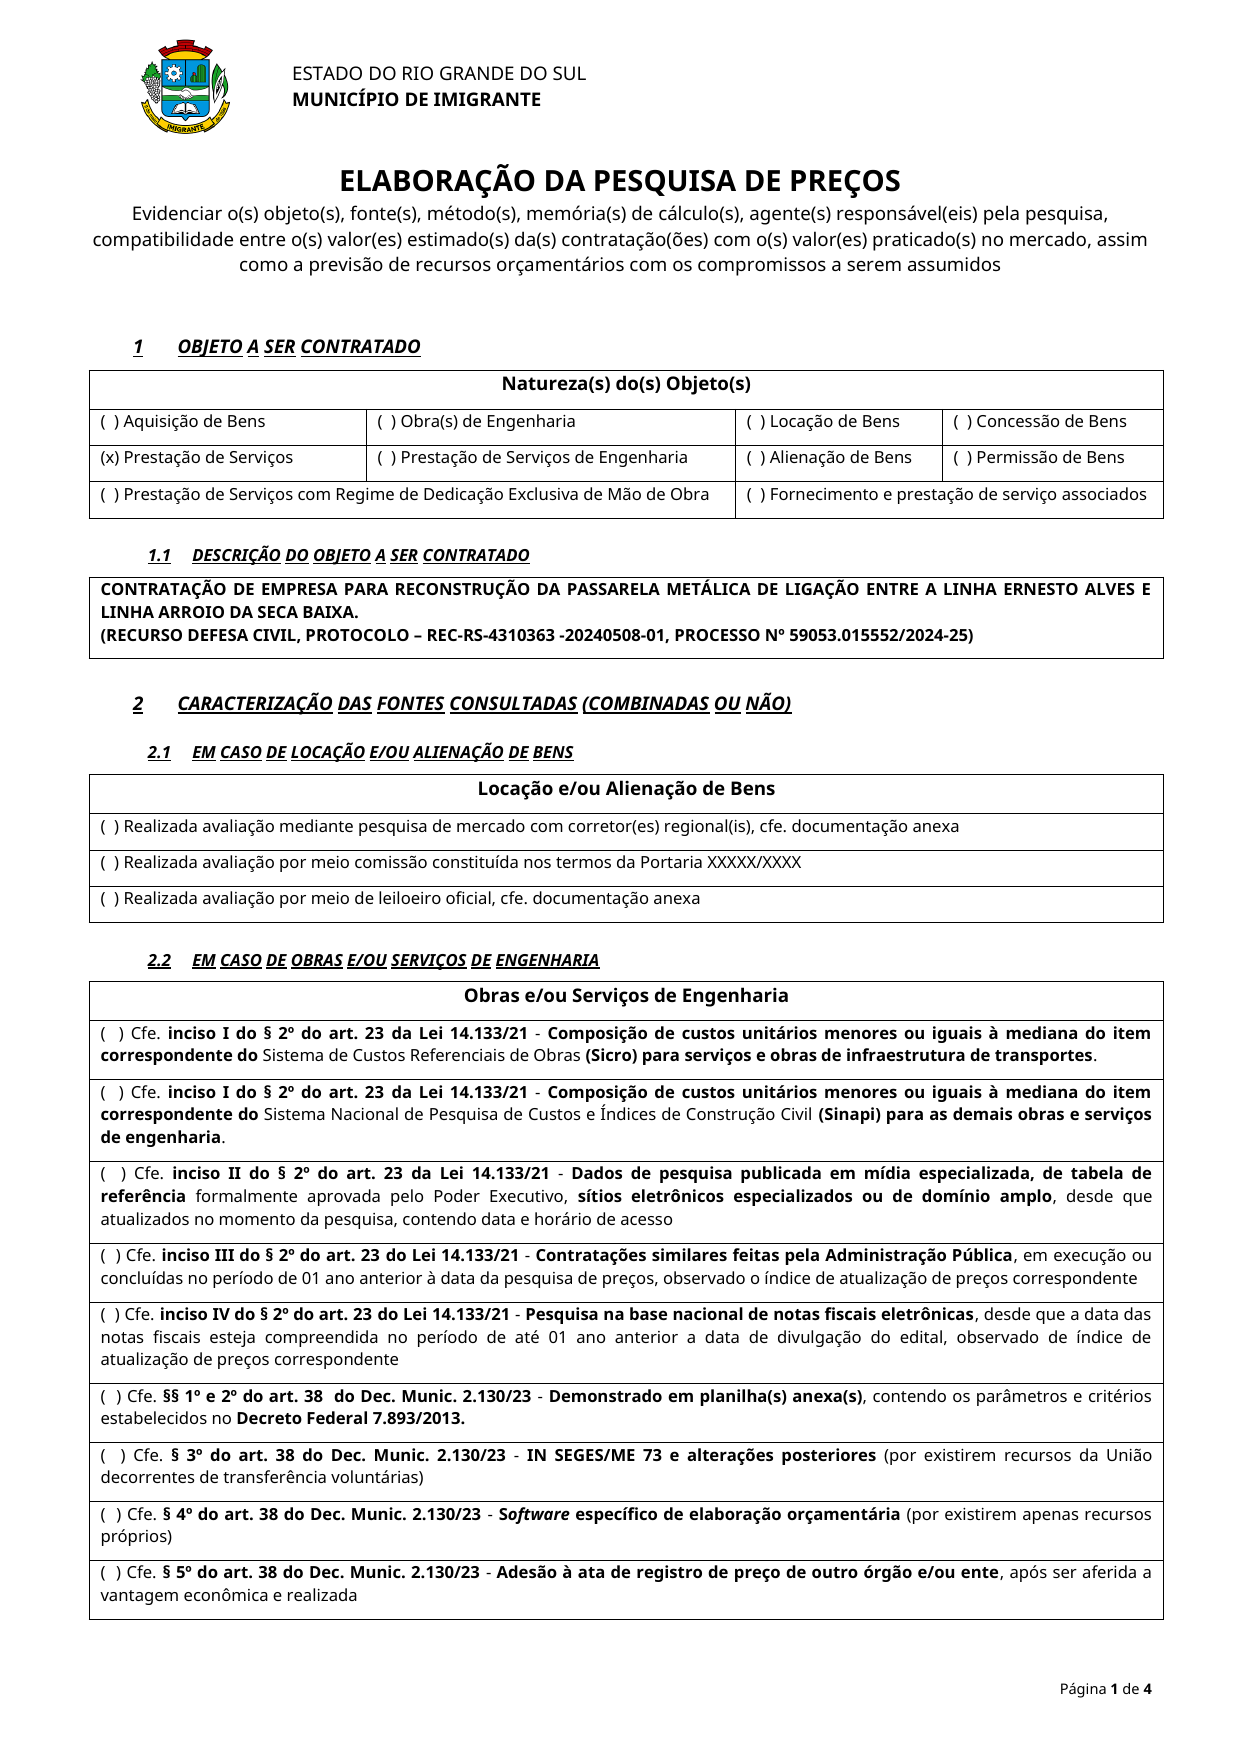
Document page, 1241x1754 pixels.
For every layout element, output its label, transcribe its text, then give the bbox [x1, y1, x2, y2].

subtitle Em Caso de Obras e/ou Serviços de Engenharia [148, 948, 1152, 971]
table_cell ( ) Obra(s) de Engenharia [367, 410, 735, 445]
table_cell ( ) Cfe. inciso IV do § 2º do art. 23 do Lei 14.133/21 - Pesquisa na base nacional de notas fiscais eletrônicas, desde que a data das notas fiscais esteja compreendida no período de até 01 ano anterior a data de divulgação do edital, observado de índice de atualização de preços correspondente [90, 1303, 1163, 1383]
table_cell ( ) Concessão de Bens [943, 410, 1163, 445]
subtitle Objeto a ser contratado [133, 334, 1152, 359]
table_cell ( ) Permissão de Bens [943, 446, 1163, 481]
text ELABORAÇÃO DA PESQUISA DE PREÇOS [89, 161, 1152, 200]
subtitle Caracterização das fontes consultadas (combinadas ou não) [133, 691, 1152, 716]
table_cell ( ) Cfe. inciso II do § 2º do art. 23 da Lei 14.133/21 - Dados de pesquisa publicada em mídia especializada, de tabela de referência formalmente aprovada pelo Poder Executivo, sítios eletrônicos especializados ou de domínio amplo, desde que atualizados no momento da pesquisa, contendo data e horário de acesso [90, 1162, 1163, 1243]
subtitle EM Caso de Locação e/ou Alienação de Bens [148, 741, 1152, 764]
table_cell (x) Prestação de Serviços [90, 446, 366, 481]
picture [138, 38, 232, 135]
table_cell ( ) Realizada avaliação por meio de leiloeiro oficial, cfe. documentação anexa [90, 887, 1163, 922]
table_header Obras e/ou Serviços de Engenharia [90, 982, 1163, 1020]
table_cell ( ) Cfe. inciso I do § 2º do art. 23 da Lei 14.133/21 - Composição de custos unitários menores ou iguais à mediana do item correspondente do Sistema de Custos Referenciais de Obras (Sicro) para serviços e obras de infraestrutura de transportes. [90, 1021, 1163, 1079]
text Evidenciar o(s) objeto(s), fonte(s), método(s), memória(s) de cálculo(s), agente(s) responsável(eis) pela pesquisa, compatibilidade entre o(s) valor(es) estimado(s) da(s) contratação(ões) com o(s) valor(es) praticado(s) no mercado, assim como a previsão de recursos orçamentários com os compromissos a serem assumidos [89, 200, 1152, 277]
table_cell ( ) Locação de Bens [736, 410, 942, 445]
table_header Natureza(s) do(s) Objeto(s) [90, 371, 1163, 409]
table_cell ( ) Cfe. § 5º do art. 38 do Dec. Munic. 2.130/23 - Adesão à ata de registro de preço de outro órgão e/ou ente, após ser aferida a vantagem econômica e realizada [90, 1561, 1163, 1619]
table_header Locação e/ou Alienação de Bens [90, 775, 1163, 813]
table_cell ( ) Realizada avaliação por meio comissão constituída nos termos da Portaria XXXXX/XXXX [90, 851, 1163, 886]
subtitle Descrição do objeto a ser contratado [148, 543, 1152, 566]
table_cell ( ) Cfe. § 3º do art. 38 do Dec. Munic. 2.130/23 - IN SEGES/ME 73 e alterações posteriores (por existirem recursos da União decorrentes de transferência voluntárias) [90, 1443, 1163, 1501]
table_cell ( ) Cfe. §§ 1º e 2º do art. 38 do Dec. Munic. 2.130/23 - Demonstrado em planilha(s) anexa(s), contendo os parâmetros e critérios estabelecidos no Decreto Federal 7.893/2013. [90, 1384, 1163, 1442]
table_cell ( ) Aquisição de Bens [90, 410, 366, 445]
table_cell ( ) Prestação de Serviços com Regime de Dedicação Exclusiva de Mão de Obra [90, 482, 735, 517]
table_cell ( ) Cfe. § 4º do art. 38 do Dec. Munic. 2.130/23 - Software específico de elaboração orçamentária (por existirem apenas recursos próprios) [90, 1502, 1163, 1560]
table_cell ( ) Cfe. inciso I do § 2º do art. 23 da Lei 14.133/21 - Composição de custos unitários menores ou iguais à mediana do item correspondente do Sistema Nacional de Pesquisa de Custos e Índices de Construção Civil (Sinapi) para as demais obras e serviços de engenharia. [90, 1080, 1163, 1161]
table_cell ( ) Prestação de Serviços de Engenharia [367, 446, 735, 481]
table_cell ( ) Alienação de Bens [736, 446, 942, 481]
table_cell ( ) Realizada avaliação mediante pesquisa de mercado com corretor(es) regional(is), cfe. documentação anexa [90, 814, 1163, 849]
table_header CONTRATAÇÃO DE EMPRESA PARA RECONSTRUÇÃO DA PASSARELA METÁLICA DE LIGAÇÃO ENTRE A LINHA ERNESTO ALVES E LINHA ARROIO DA SECA BAIXA. (RECURSO DEFESA CIVIL, PROTOCOLO – REC-RS-4310363 -20240508-01, PROCESSO Nº 59053.015552/2024-25) [90, 578, 1163, 658]
table_cell ( ) Fornecimento e prestação de serviço associados [736, 482, 1163, 517]
table_cell ( ) Cfe. inciso III do § 2º do art. 23 do Lei 14.133/21 - Contratações similares feitas pela Administração Pública, em execução ou concluídas no período de 01 ano anterior à data da pesquisa de preços, observado o índice de atualização de preços correspondente [90, 1244, 1163, 1302]
